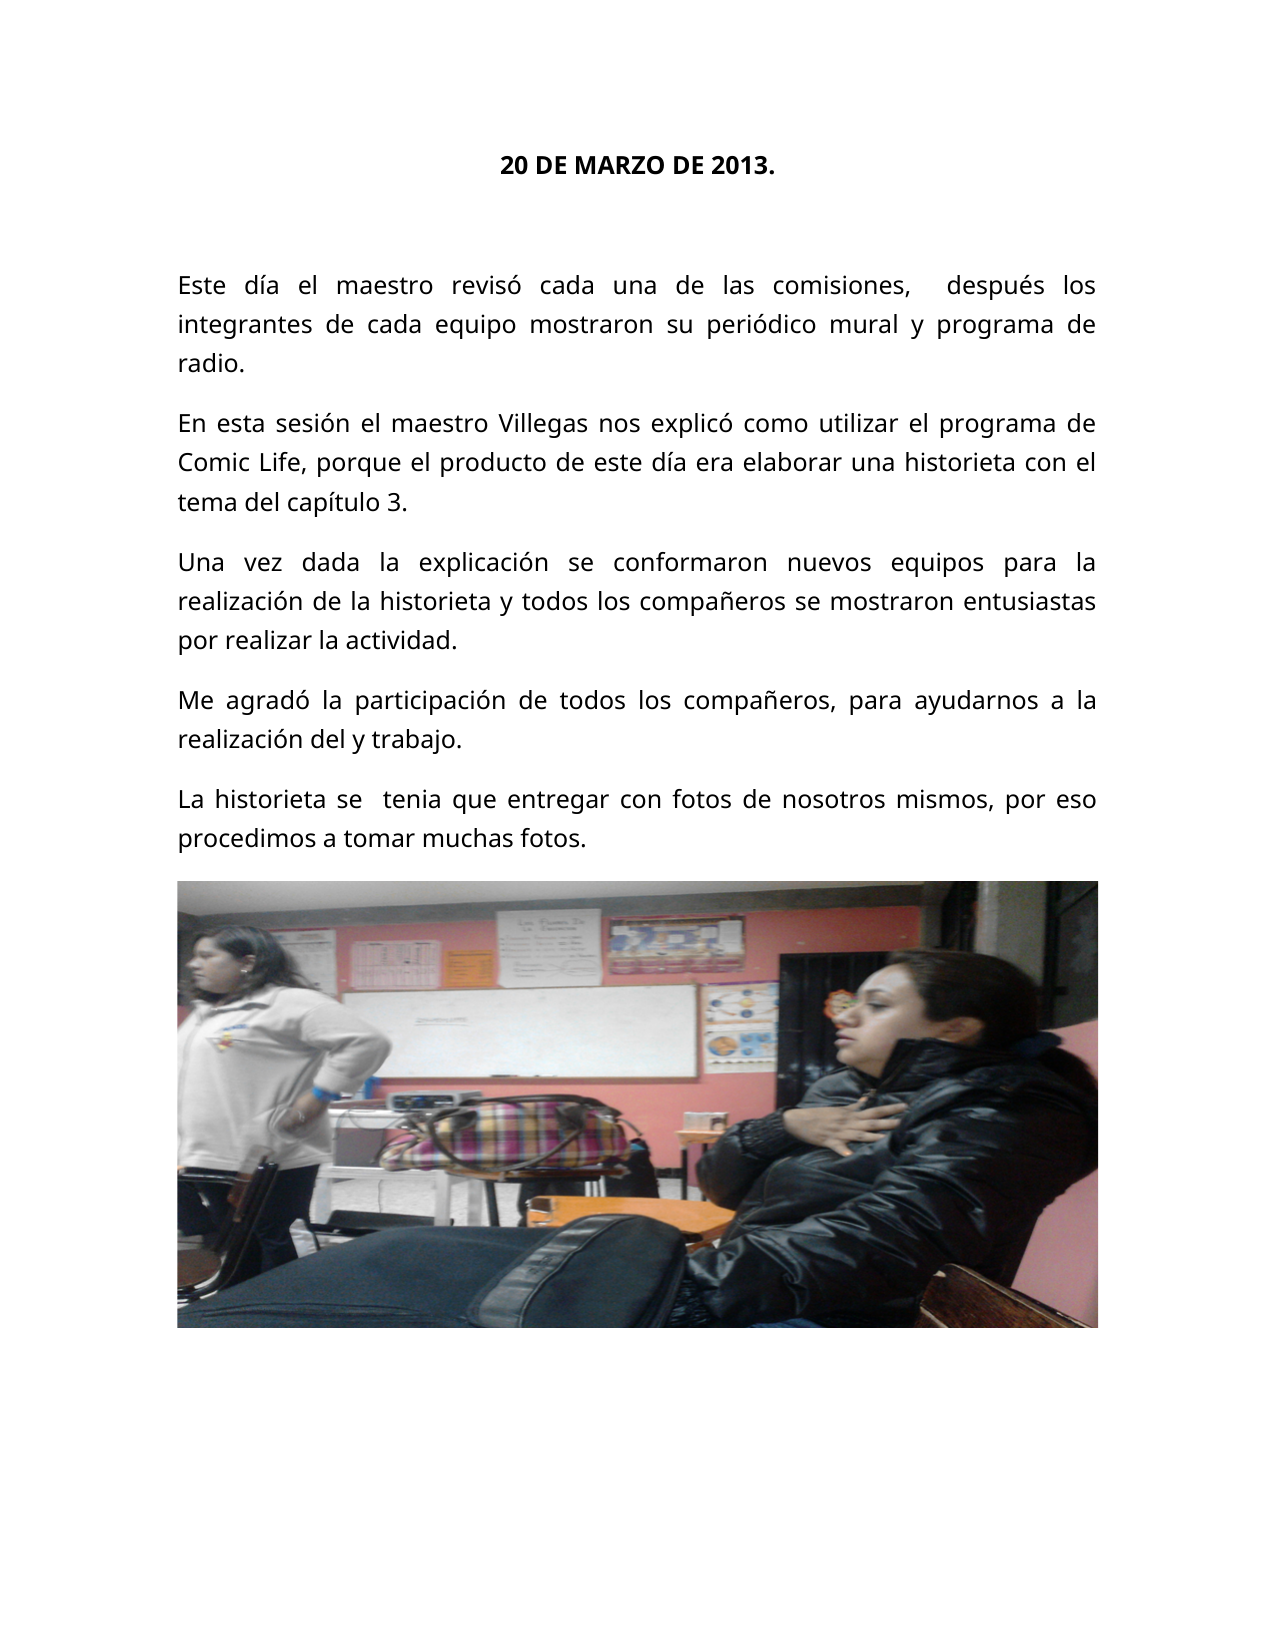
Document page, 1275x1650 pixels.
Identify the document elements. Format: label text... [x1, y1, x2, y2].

text En esta sesión el maestro Villegas nos explicó como utilizar el programa de Comic Life, porque el producto de este día era elaborar una historieta con el tema del capítulo 3. [177, 406, 1098, 518]
text 20 DE MARZO DE 2013. [177, 148, 1098, 182]
picture [177, 881, 1099, 1328]
text Una vez dada la explicación se conformaron nuevos equipos para la realización de la historieta y todos los compañeros se mostraron entusiastas por realizar la actividad. [177, 544, 1098, 657]
text Me agradó la participación de todos los compañeros, para ayudarnos a la realización del y trabajo. [177, 683, 1098, 756]
text Este día el maestro revisó cada una de las comisiones, después los integrantes de cada equipo mostraron su periódico mural y programa de radio. [177, 268, 1098, 380]
text La historieta se tenia que entregar con fotos de nosotros mismos, por eso procedimos a tomar muchas fotos. [177, 782, 1098, 855]
